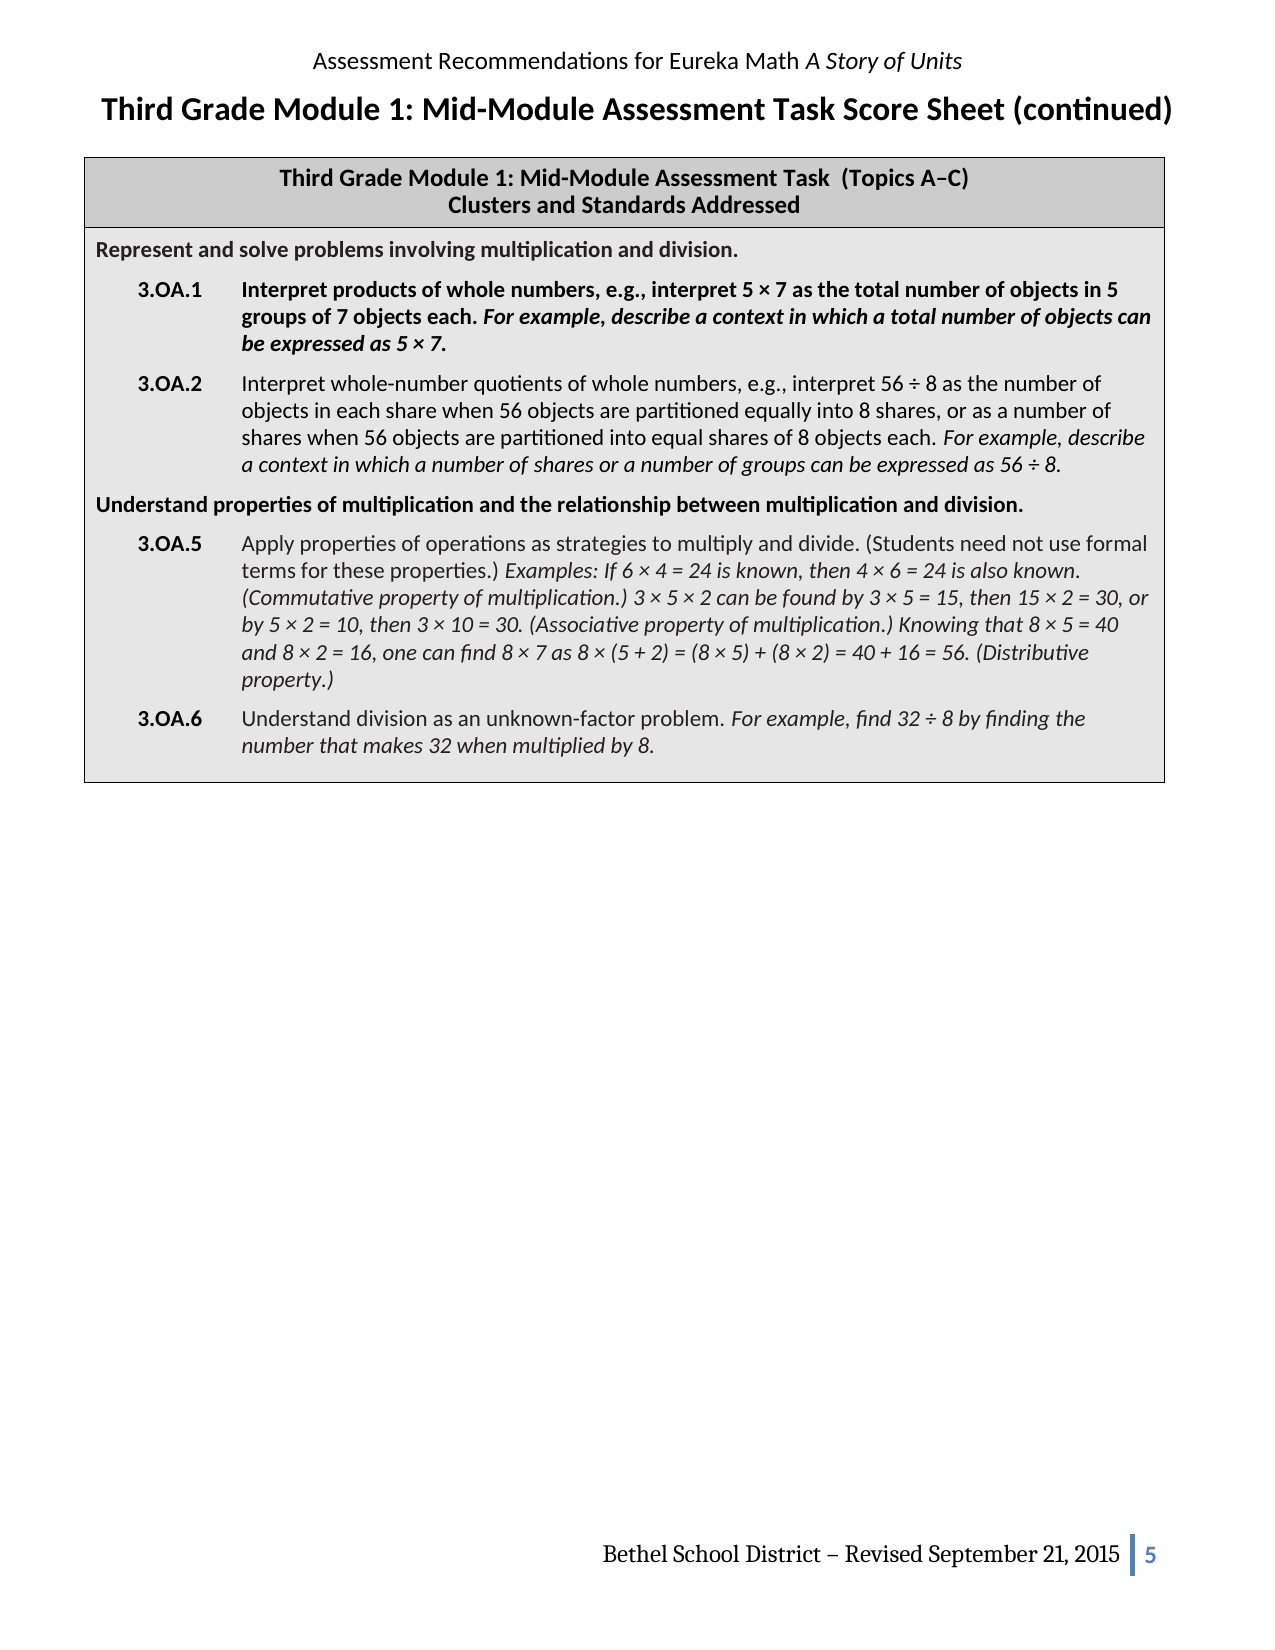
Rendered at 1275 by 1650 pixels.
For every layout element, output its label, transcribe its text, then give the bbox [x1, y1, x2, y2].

text Third Grade Module 1: Mid-Module Assessment Task Score Sheet (continued) [75, 87, 1200, 128]
table_header Third Grade Module 1: Mid-Module Assessment Task (Topics A–C) Clusters and Standards Addressed [85, 158, 1164, 227]
table_cell Represent and solve problems involving multiplication and division. 3.OA.1 Interpret products of whole numbers, e.g., interpret 5 × 7 as the total number of objects in 5 groups of 7 objects each. For example, describe a context in which a total number of objects can be expressed as 5 × 7. 3.OA.2 Interpret whole-number quotients of whole numbers, e.g., interpret 56 ÷ 8 as the number of objects in each share when 56 objects are partitioned equally into 8 shares, or as a number of shares when 56 objects are partitioned into equal shares of 8 objects each. For example, describe a context in which a number of shares or a number of groups can be expressed as 56 ÷ 8. Understand properties of multiplication and the relationship between multiplication and division. 3.OA.5 Apply properties of operations as strategies to multiply and divide. (Students need not use formal terms for these properties.) Examples: If 6 × 4 = 24 is known, then 4 × 6 = 24 is also known. (Commutative property of multiplication.) 3 × 5 × 2 can be found by 3 × 5 = 15, then 15 × 2 = 30, or by 5 × 2 = 10, then 3 × 10 = 30. (Associative property of multiplication.) Knowing that 8 × 5 = 40 and 8 × 2 = 16, one can find 8 × 7 as 8 × (5 + 2) = (8 × 5) + (8 × 2) = 40 + 16 = 56. (Distributive property.) 3.OA.6 Understand division as an unknown-factor problem. For example, find 32 ÷ 8 by finding the number that makes 32 when multiplied by 8. [85, 228, 1164, 782]
